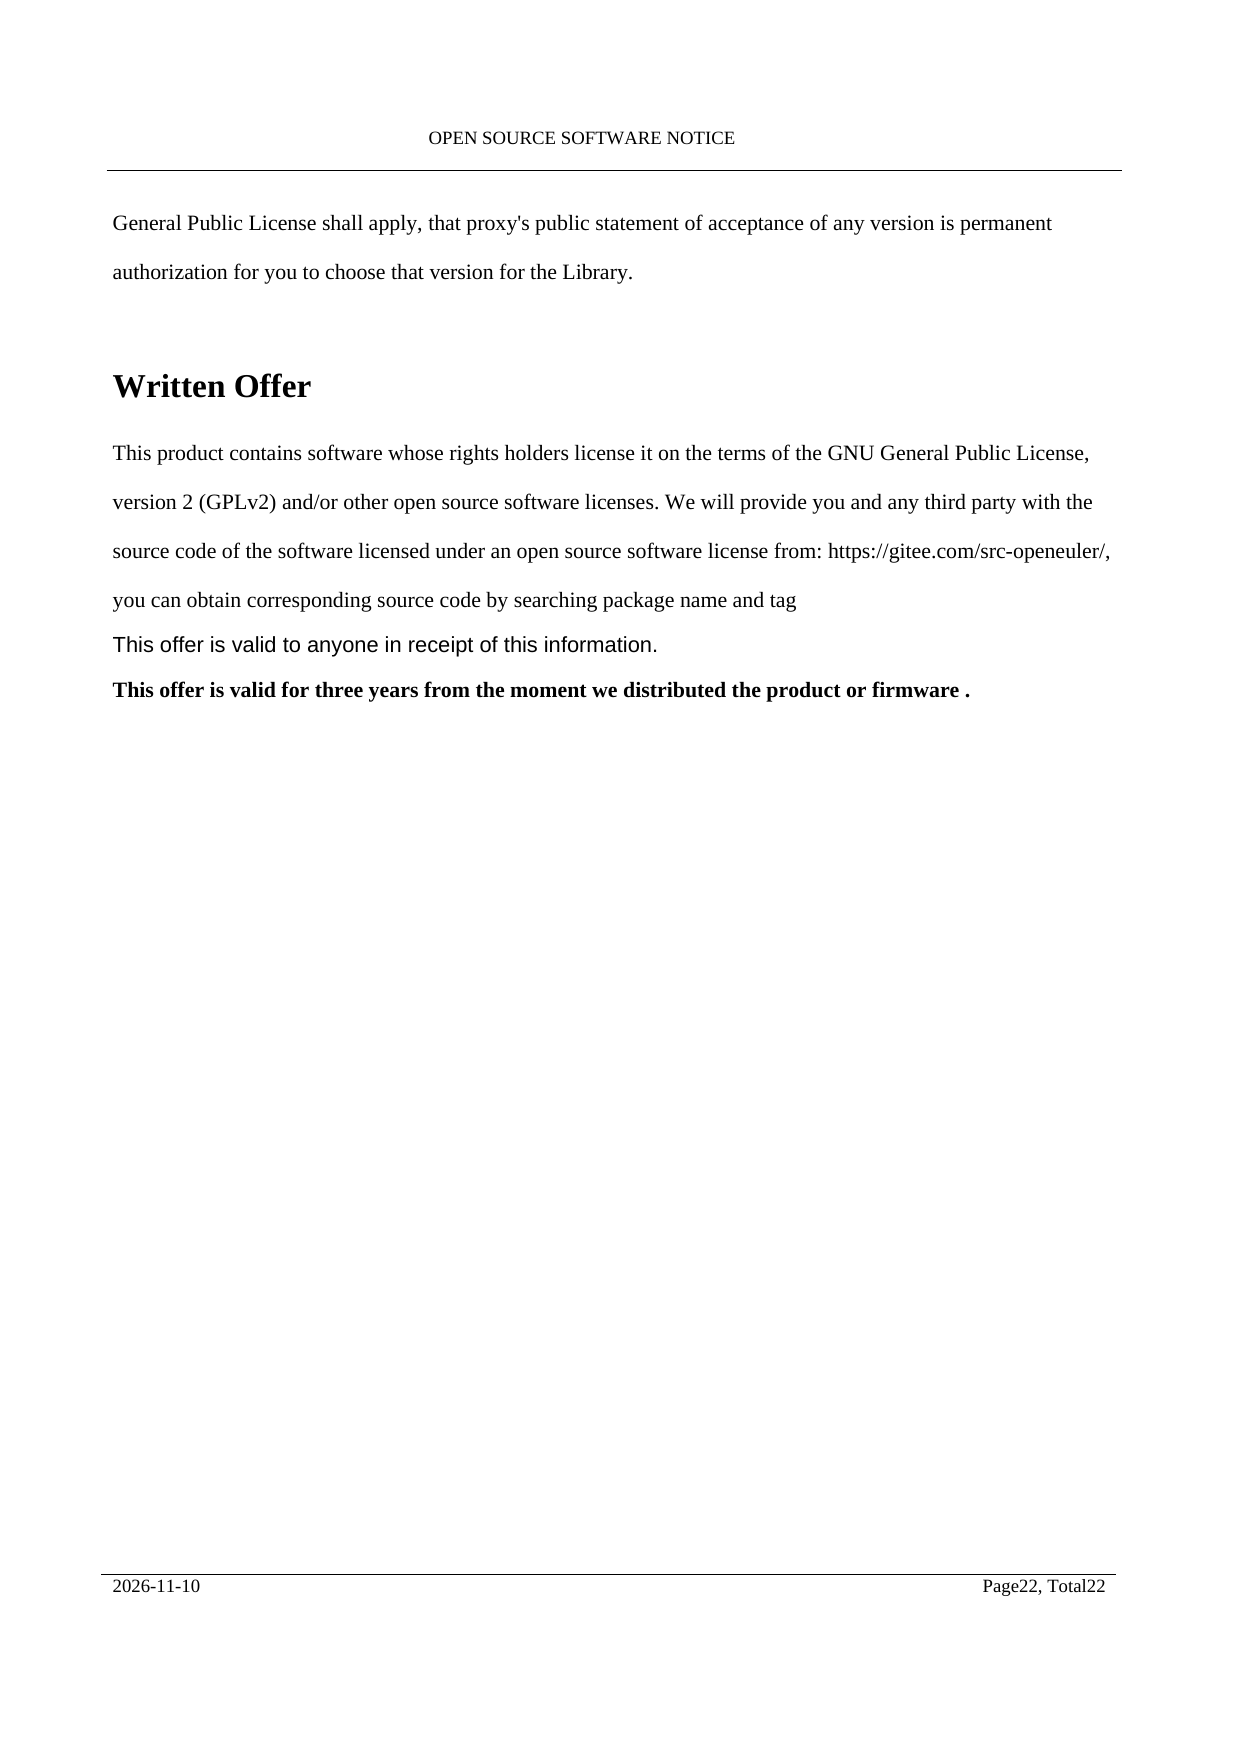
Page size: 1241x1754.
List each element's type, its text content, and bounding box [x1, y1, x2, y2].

text This product contains software whose rights holders license it on the terms of the GNU General Public License, version 2 (GPLv2) and/or other open source software licenses. We will provide you and any third party with the source code of the software licensed under an open source software license from: https://gitee.com/src-openeuler/, you can obtain corresponding source code by searching package name and tag [112, 437, 1128, 616]
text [112, 206, 1128, 336]
text Written Offer [112, 353, 1128, 418]
text This offer is valid to anyone in receipt of this information. [112, 628, 1128, 661]
text This offer is valid for three years from the moment we distributed the product or firmware . [112, 673, 1128, 706]
